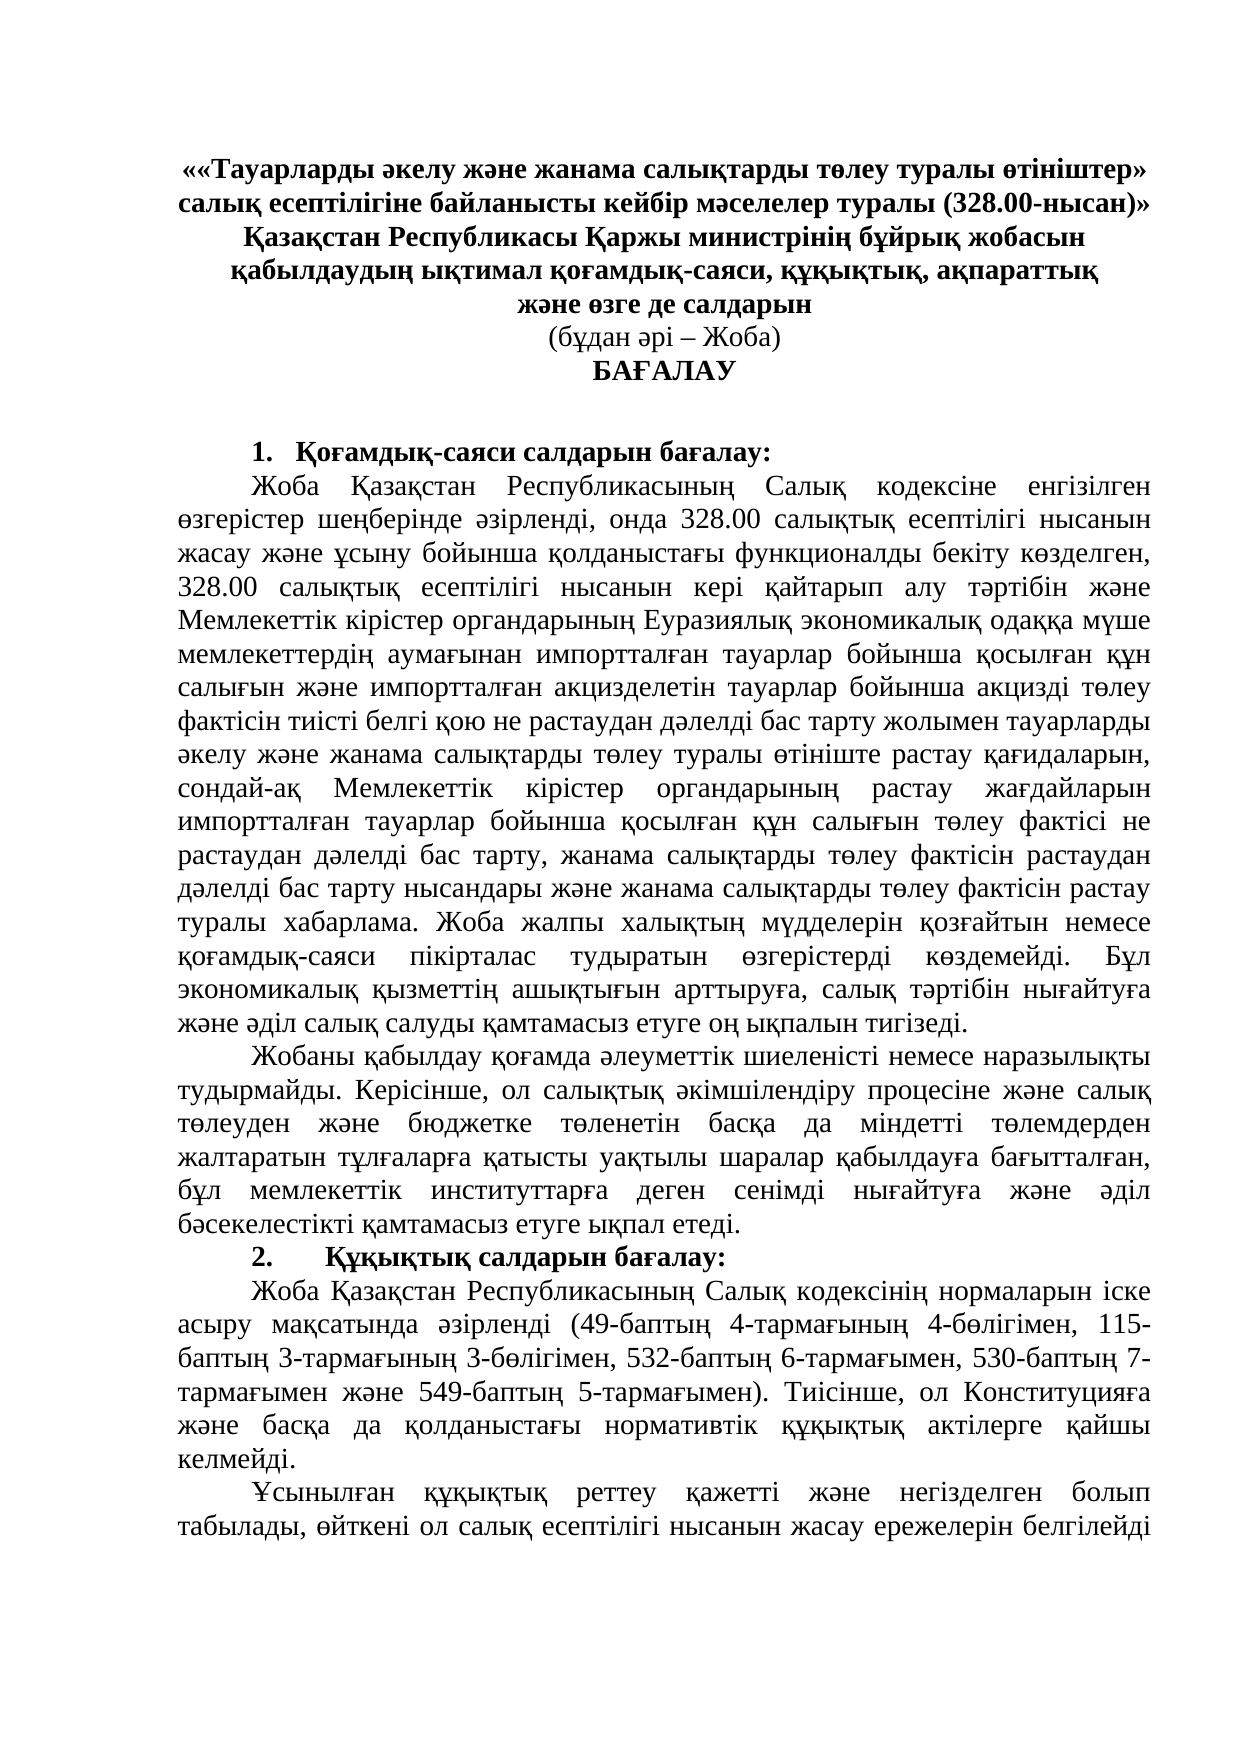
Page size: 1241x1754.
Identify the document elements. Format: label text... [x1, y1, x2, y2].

text 1. Қоғамдық-саяси салдарын бағалау: [177, 434, 1152, 468]
text және өзге де салдарын [177, 286, 1152, 319]
text (бұдан әрі – Жоба) [177, 319, 1152, 353]
text Қазақстан Республикасы Қаржы министрінің бұйрық жобасын қабылдаудың ықтимал қоғамдық-саяси, құқықтық, ақпараттық [177, 219, 1152, 286]
text ««Тауарларды әкелу және жанама салықтарды төлеу туралы өтініштер» салық есептілігіне байланысты кейбір мәселелер туралы (328.00-нысан)» [177, 152, 1152, 219]
text Жоба Қазақстан Республикасының Салық кодексінің нормаларын іске асыру мақсатында әзірленді (49-баптың 4-тармағының 4-бөлігімен, 115-баптың 3-тармағының 3-бөлігімен, 532-баптың 6-тармағымен, 530-баптың 7-тармағымен және 549-баптың 5-тармағымен). Тиісінше, ол Конституцияға және басқа да қолданыстағы нормативтік құқықтық актілерге қайшы келмейді. [177, 1273, 1152, 1474]
text Жоба Қазақстан Республикасының Салық кодексіне енгізілген өзгерістер шеңберінде әзірленді, онда 328.00 салықтық есептілігі нысанын жасау және ұсыну бойынша қолданыстағы функционалды бекіту көзделген, 328.00 салықтық есептілігі нысанын кері қайтарып алу тәртібін және Мемлекеттік кірістер органдарының Еуразиялық экономикалық одаққа мүше мемлекеттердің аумағынан импортталған тауарлар бойынша қосылған құн салығын және импортталған акцизделетін тауарлар бойынша акцизді төлеу фактісін тиісті белгі қою не растаудан дәлелді бас тарту жолымен тауарларды әкелу және жанама салықтарды төлеу туралы өтініште растау қағидаларын, сондай-ақ Мемлекеттік кірістер органдарының растау жағдайларын импортталған тауарлар бойынша қосылған құн салығын төлеу фактісі не растаудан дәлелді бас тарту, жанама салықтарды төлеу фактісін растаудан дәлелді бас тарту нысандары және жанама салықтарды төлеу фактісін растау туралы хабарлама. Жоба жалпы халықтың мүдделерін қозғайтын немесе қоғамдық-саяси пікірталас тудыратын өзгерістерді көздемейді. Бұл экономикалық қызметтің ашықтығын арттыруға, салық тәртібін нығайтуға және әділ салық салуды қамтамасыз етуге оң ықпалын тигізеді. [177, 468, 1152, 1038]
text БАҒАЛАУ [177, 353, 1152, 386]
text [177, 1474, 1152, 1606]
text 2. Құқықтық салдарын бағалау: [177, 1239, 1152, 1273]
text Жобаны қабылдау қоғамда әлеуметтік шиеленісті немесе наразылықты тудырмайды. Керісінше, ол салықтық әкімшілендіру процесіне және салық төлеуден және бюджетке төленетін басқа да міндетті төлемдерден жалтаратын тұлғаларға қатысты уақтылы шаралар қабылдауға бағытталған, бұл мемлекеттік институттарға деген сенімді нығайтуға және әділ бәсекелестікті қамтамасыз етуге ықпал етеді. [177, 1038, 1152, 1239]
